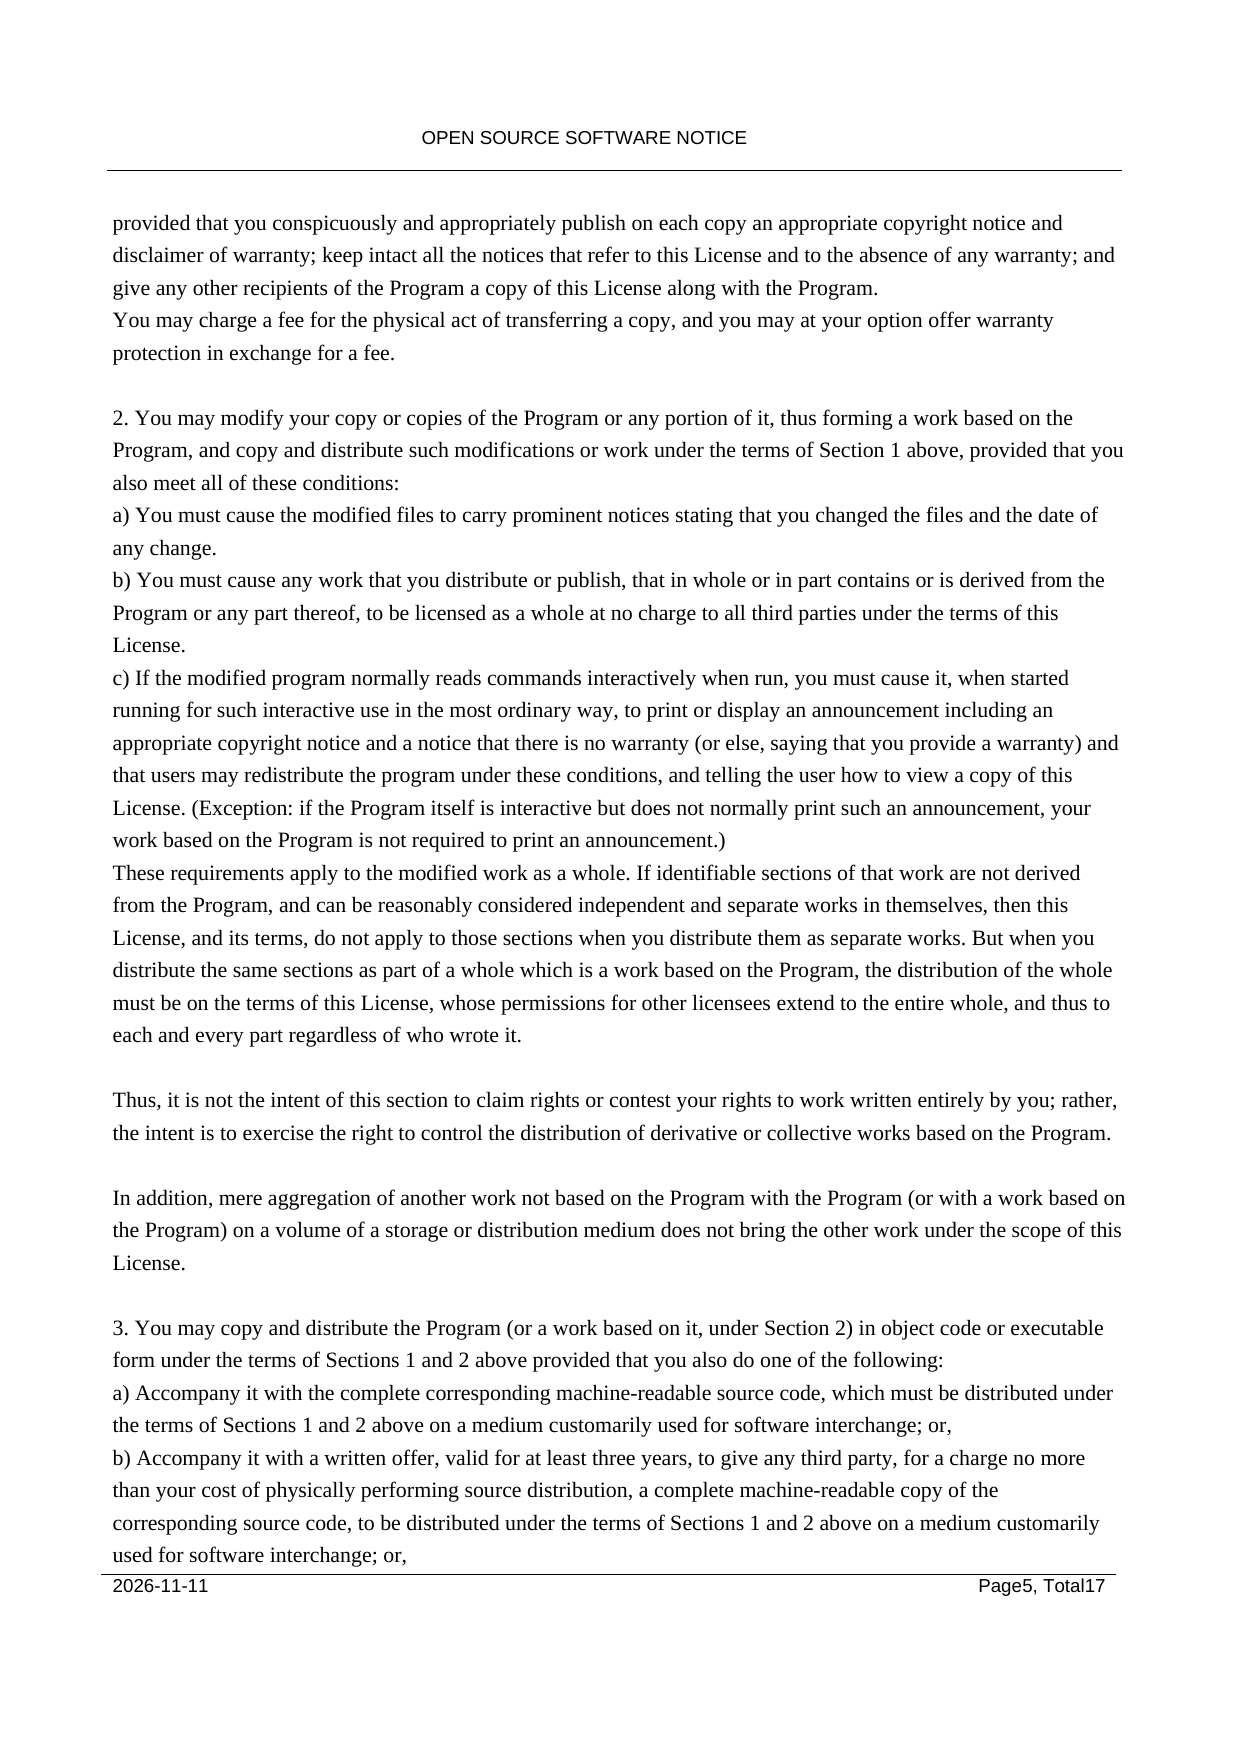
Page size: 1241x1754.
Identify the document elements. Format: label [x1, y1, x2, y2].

text [112, 206, 1128, 1571]
